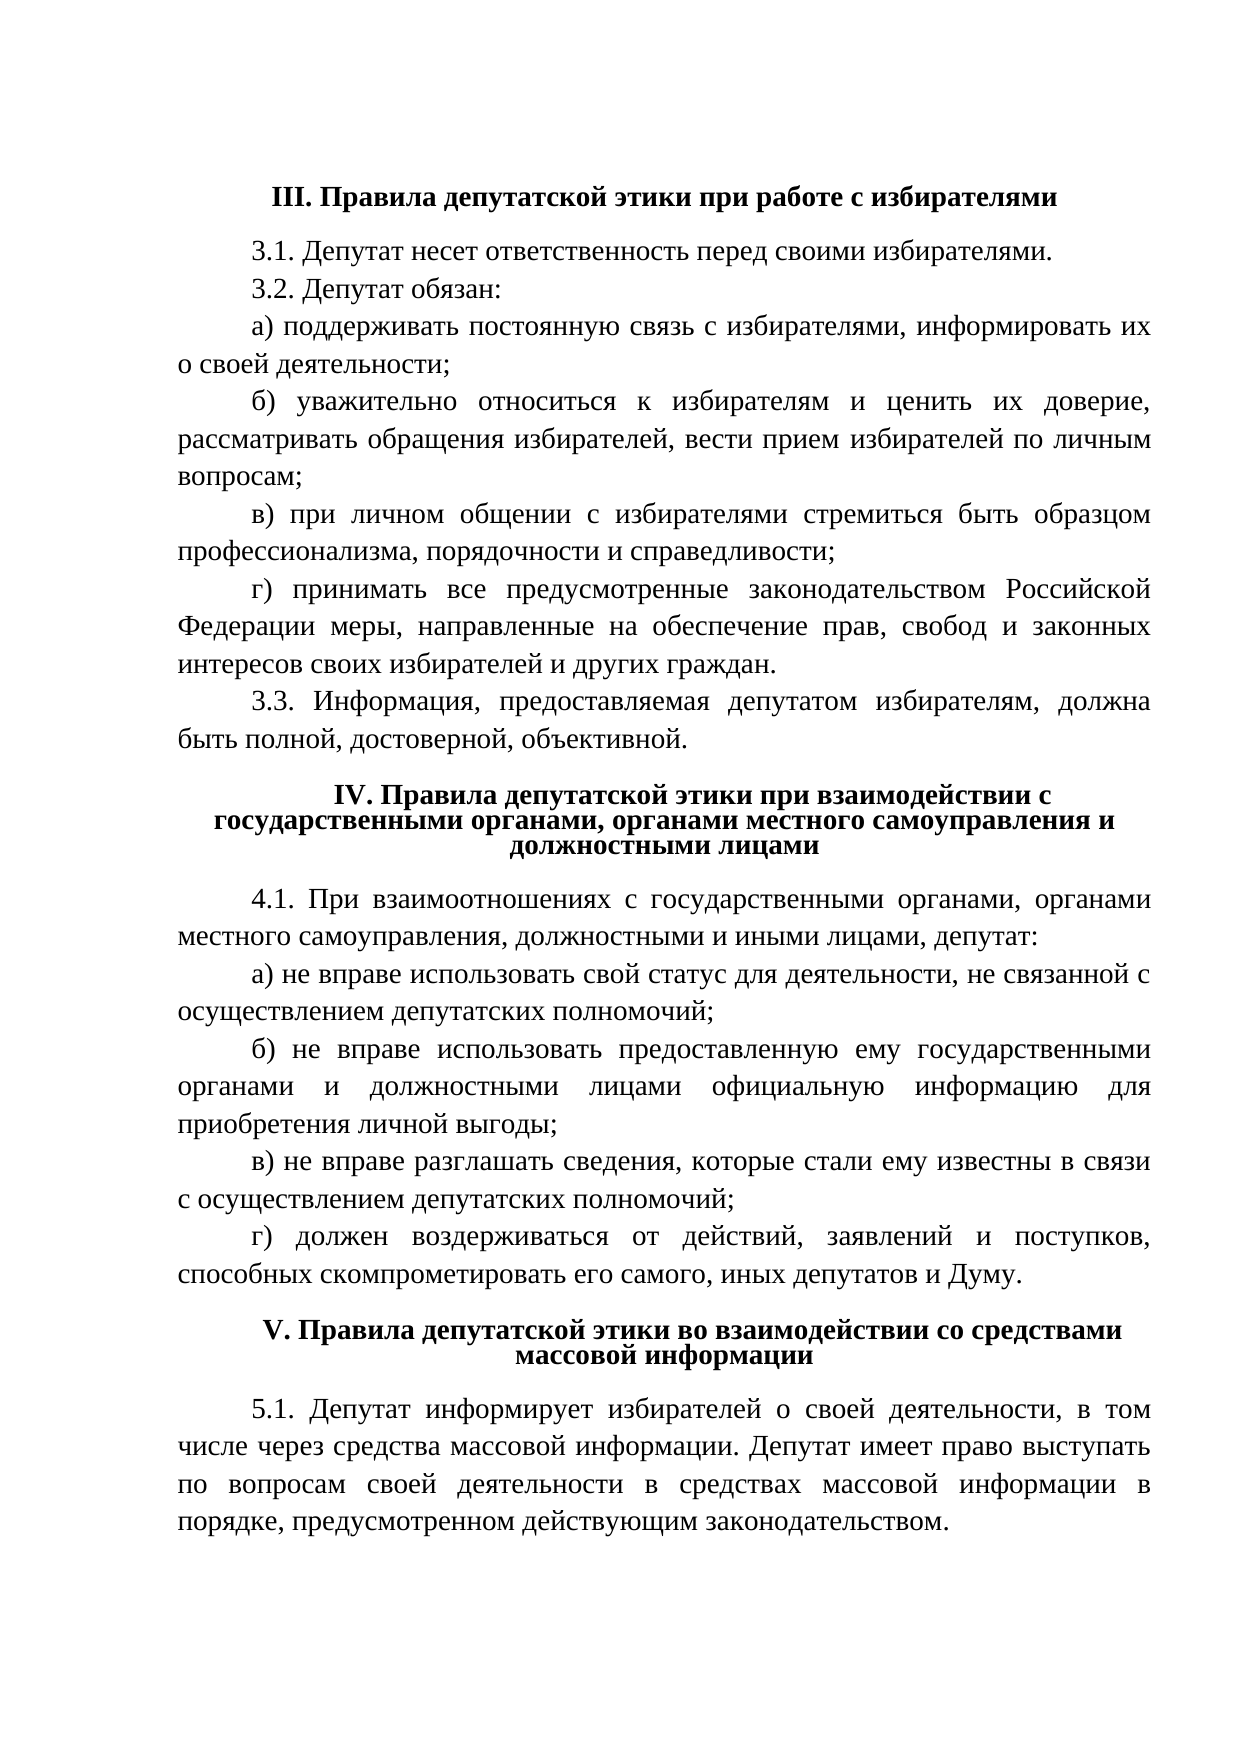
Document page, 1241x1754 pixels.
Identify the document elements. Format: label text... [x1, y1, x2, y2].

text III. Правила депутатской этики при работе с избирателями [177, 162, 1152, 212]
text V. Правила депутатской этики во взаимодействии со средствами массовой информации [177, 1319, 1152, 1369]
text IV. Правила депутатской этики при взаимодействии с государственными органами, органами местного самоуправления и должностными лицами [177, 784, 1152, 859]
text б) уважительно относиться к избирателям и ценить их доверие, рассматривать обращения избирателей, вести прием избирателей по личным вопросам; [177, 381, 1152, 493]
text в) при личном общении с избирателями стремиться быть образцом профессионализма, порядочности и справедливости; [177, 493, 1152, 568]
text а) не вправе использовать свой статус для деятельности, не связанной с осуществлением депутатских полномочий; [177, 953, 1152, 1028]
text 5.1. Депутат информирует избирателей о своей деятельности, в том числе через средства массовой информации. Депутат имеет право выступать по вопросам своей деятельности в средствах массовой информации в порядке, предусмотренном действующим законодательством. [177, 1388, 1152, 1538]
text б) не вправе использовать предоставленную ему государственными органами и должностными лицами официальную информацию для приобретения личной выгоды; [177, 1028, 1152, 1141]
text 3.1. Депутат несет ответственность перед своими избирателями. [177, 231, 1152, 268]
text 4.1. При взаимоотношениях с государственными органами, органами местного самоуправления, должностными и иными лицами, депутат: [177, 878, 1152, 953]
text а) поддерживать постоянную связь с избирателями, информировать их о своей деятельности; [177, 306, 1152, 381]
text 3.3. Информация, предоставляемая депутатом избирателям, должна быть полной, достоверной, объективной. [177, 681, 1152, 756]
text 3.2. Депутат обязан: [177, 268, 1152, 306]
text в) не вправе разглашать сведения, которые стали ему известны в связи с осуществлением депутатских полномочий; [177, 1141, 1152, 1216]
text г) принимать все предусмотренные законодательством Российской Федерации меры, направленные на обеспечение прав, свобод и законных интересов своих избирателей и других граждан. [177, 568, 1152, 681]
text г) должен воздерживаться от действий, заявлений и поступков, способных скомпрометировать его самого, иных депутатов и Думу. [177, 1216, 1152, 1291]
